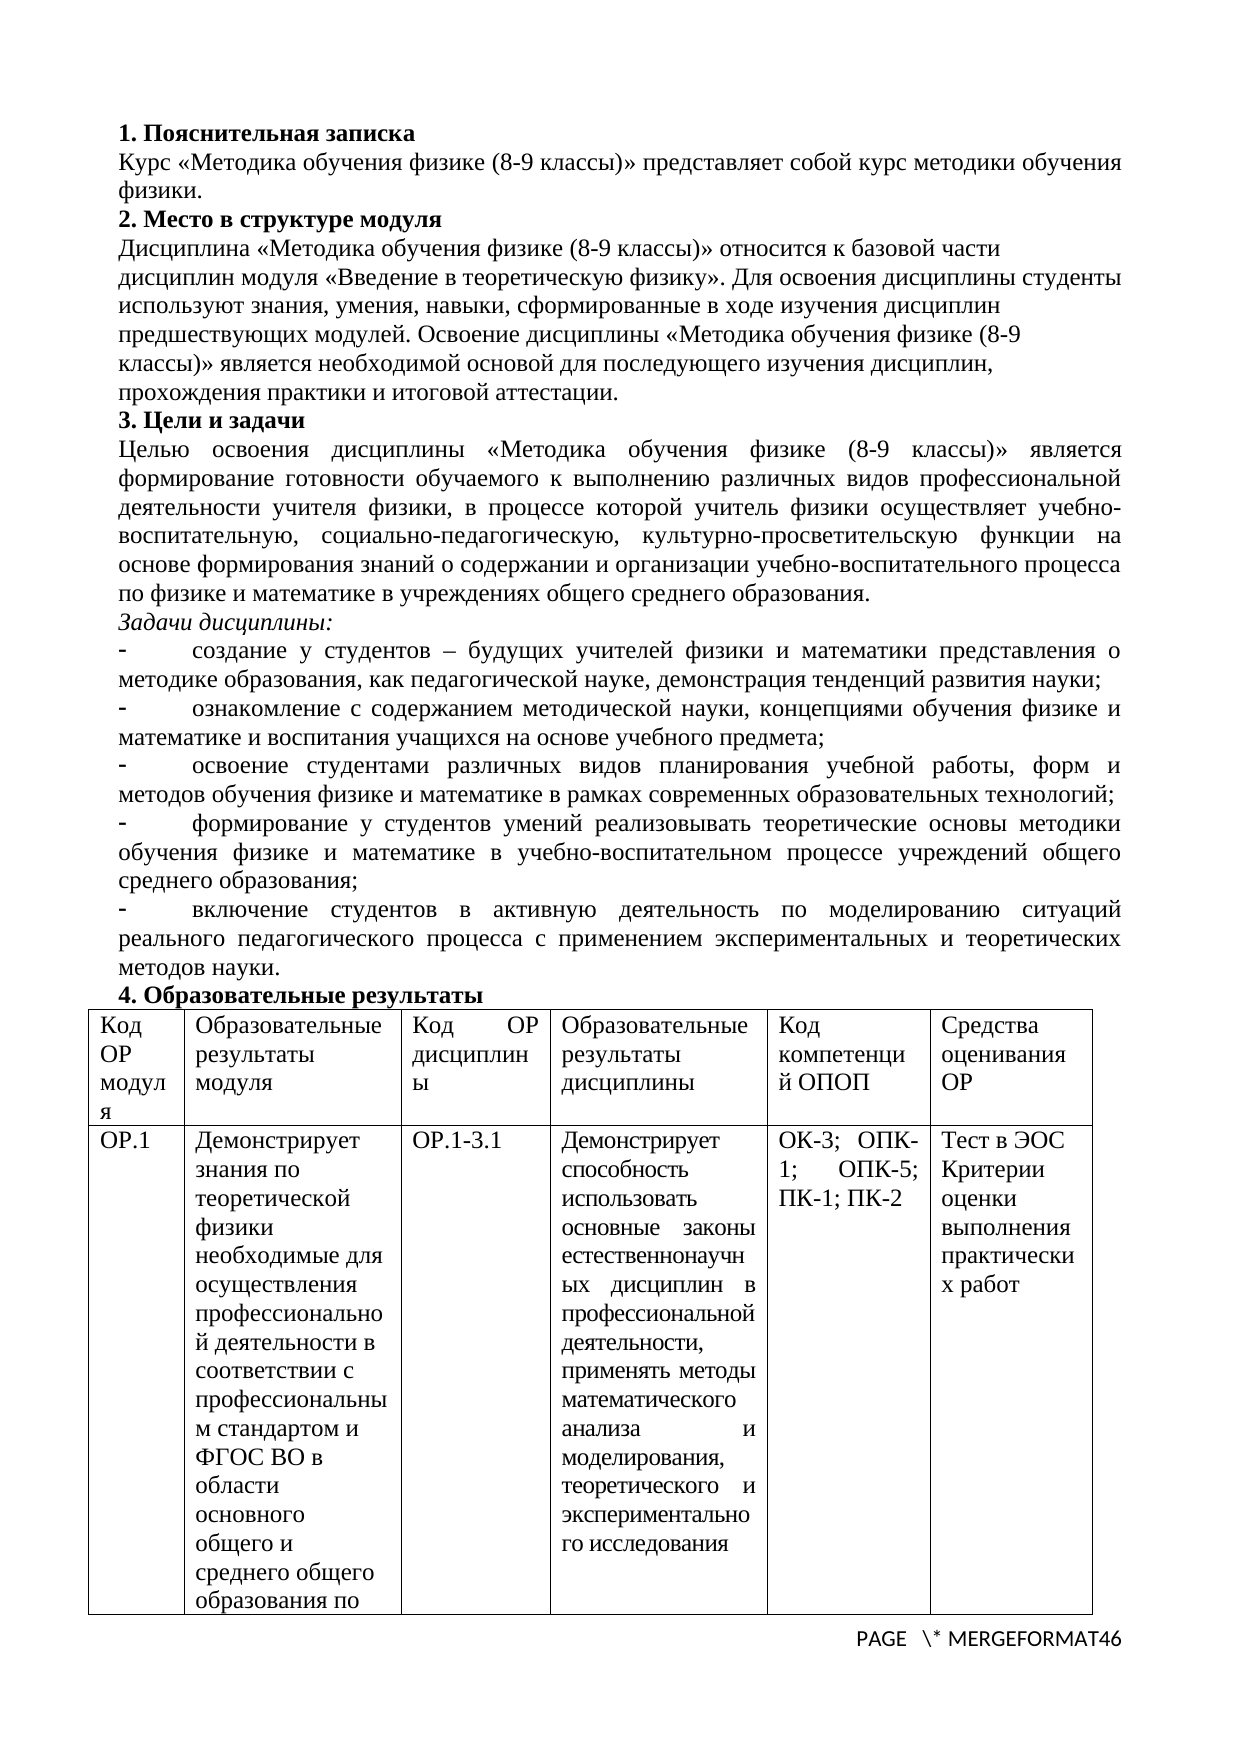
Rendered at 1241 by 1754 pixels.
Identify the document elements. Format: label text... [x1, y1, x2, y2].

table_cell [768, 1126, 930, 1614]
table_header Средства оценивания ОР [931, 1010, 1092, 1125]
text Задачи дисциплины: [118, 607, 1122, 636]
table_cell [931, 1126, 1092, 1614]
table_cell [551, 1126, 767, 1614]
table_header Код ОР дисциплины [402, 1010, 550, 1125]
text Целью освоения дисциплины «Методика обучения физике (8-9 классы)» является формирование готовности обучаемого к выполнению различных видов профессиональной деятельности учителя физики, в процессе которой учитель физики осуществляет учебно-воспитательную, социально-педагогическую, культурно-просветительскую функции на основе формирования знаний о содержании и организации учебно-воспитательного процесса по физике и математике в учреждениях общего среднего образования. [118, 434, 1122, 607]
list освоение студентами различных видов планирования учебной работы, форм и методов обучения физике и математике в рамках современных образовательных технологий; [118, 751, 1122, 808]
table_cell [185, 1126, 401, 1614]
list формирование у студентов умений реализовывать теоретические основы методики обучения физике и математике в учебно-воспитательном процессе учреждений общего среднего образования; [118, 808, 1122, 894]
table_cell ОР.1-3.1 [402, 1126, 550, 1614]
table_header Код ОР модуля [89, 1010, 184, 1125]
table_cell ОР.1 [89, 1126, 184, 1614]
text 2. Место в структуре модуля [118, 204, 1122, 233]
table_header Код компетенций ОПОП [768, 1010, 930, 1125]
list создание у студентов – будущих учителей физики и математики представления о методике образования, как педагогической науке, демонстрация тенденций развития науки; [118, 636, 1122, 693]
text Дисциплина «Методика обучения физике (8-9 классы)» относится к базовой части дисциплин модуля «Введение в теоретическую физику». Для освоения дисциплины студенты используют знания, умения, навыки, сформированные в ходе изучения дисциплин предшествующих модулей. Освоение дисциплины «Методика обучения физике (8-9 классы)» является необходимой основой для последующего изучения дисциплин, прохождения практики и итоговой аттестации. [118, 233, 1122, 406]
list включение студентов в активную деятельность по моделированию ситуаций реального педагогического процесса с применением экспериментальных и теоретических методов науки. [118, 894, 1122, 981]
text 3. Цели и задачи [118, 406, 1122, 434]
list ознакомление с содержанием методической науки, концепциями обучения физике и математике и воспитания учащихся на основе учебного предмета; [118, 693, 1122, 751]
text 4. Образовательные результаты [118, 981, 1122, 1009]
table_header Образовательные результаты дисциплины [551, 1010, 767, 1125]
table_header Образовательные результаты модуля [185, 1010, 401, 1125]
text Курс «Методика обучения физике (8-9 классы)» представляет собой курс методики обучения физики. [118, 147, 1122, 204]
text 1. Пояснительная записка [118, 118, 1122, 147]
